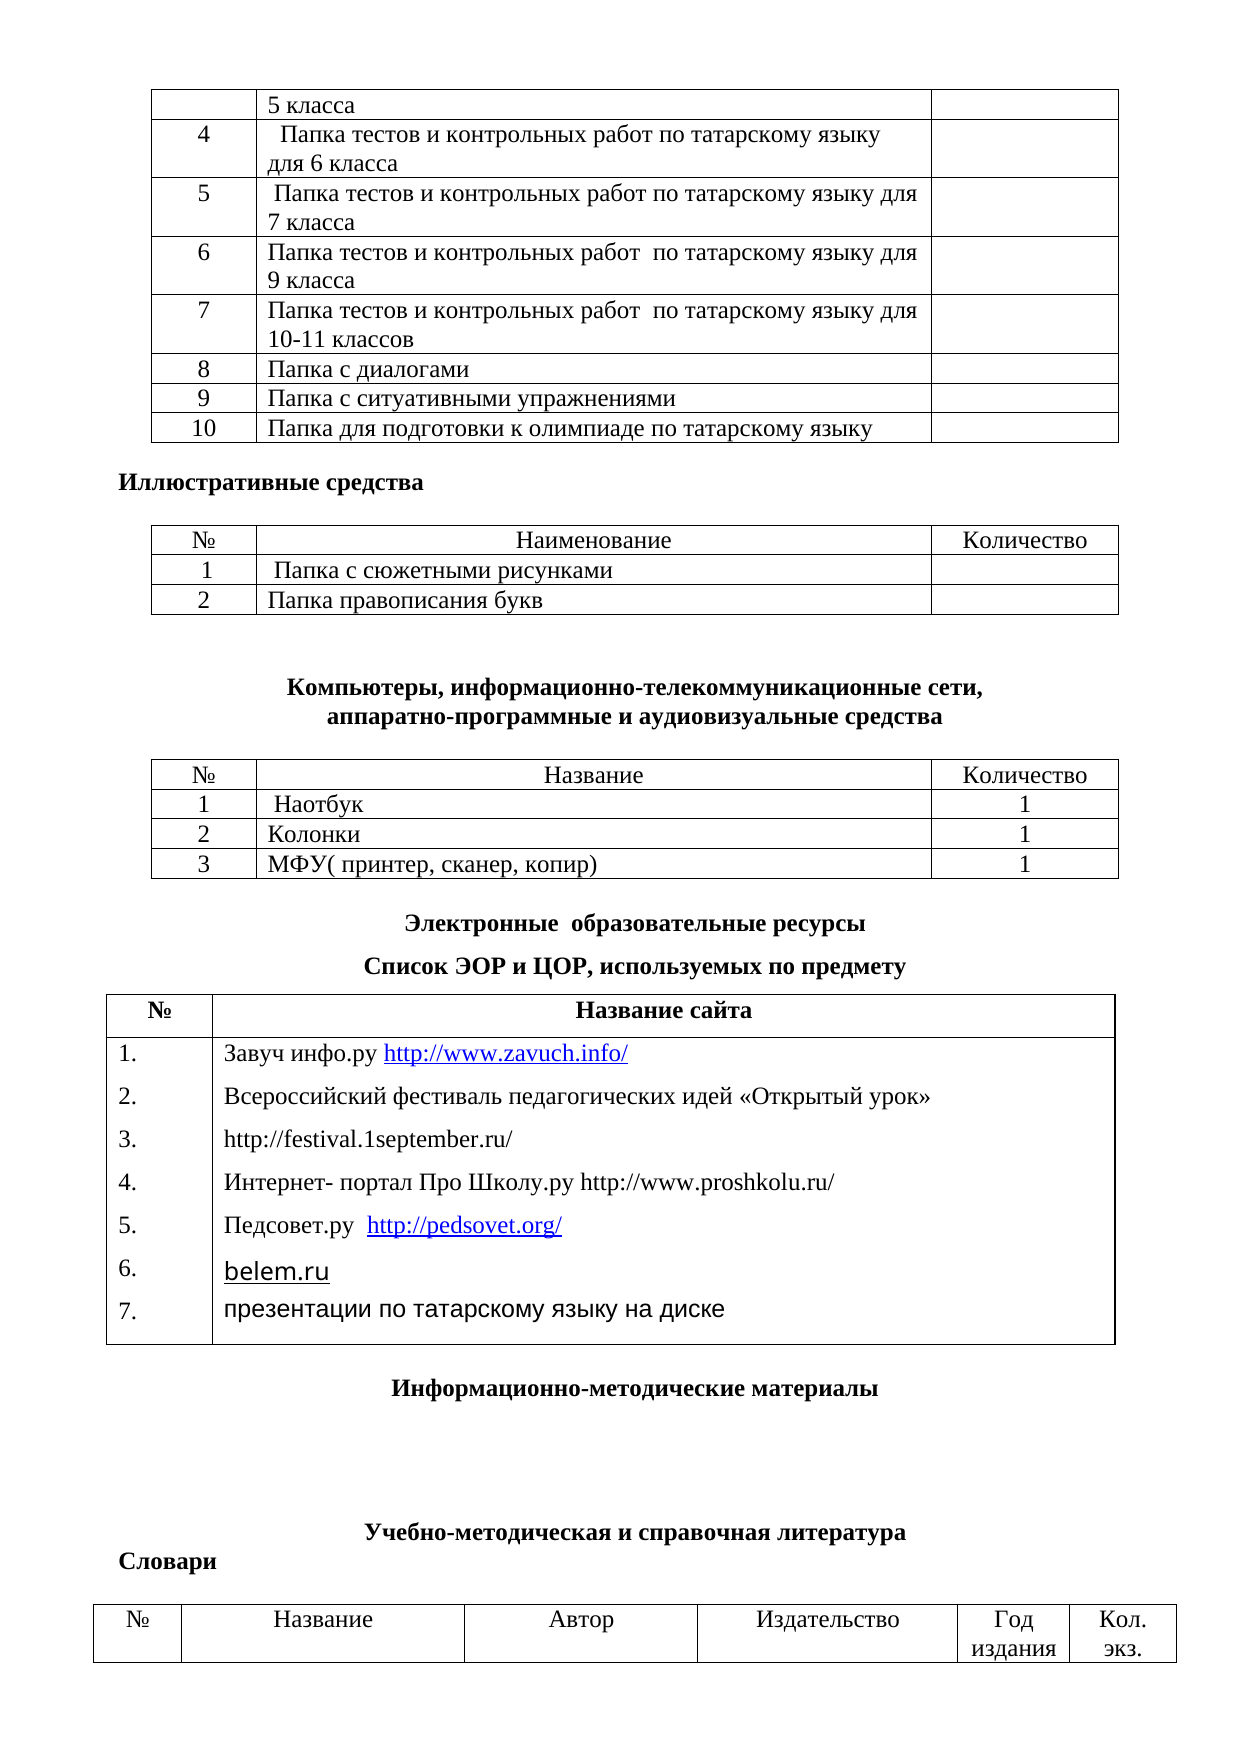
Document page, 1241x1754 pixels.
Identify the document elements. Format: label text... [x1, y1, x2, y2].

table_cell 8 [152, 354, 256, 382]
table_cell [932, 120, 1118, 177]
table_cell Завуч инфо.ру http://www.zavuch.info/ Всероссийский фестиваль педагогических идей «Открытый урок» http://festival.1september.ru/ Интернет- портал Про Школу.ру http://www.proshkolu.ru/ Педсовет.ру http://pedsovet.org/ belem.ru презентации по татарскому языку на диске [213, 1038, 1114, 1344]
table_cell 2 [152, 819, 256, 848]
table_cell Папка с сюжетными рисунками [257, 555, 931, 584]
text Компьютеры, информационно-телекоммуникационные сети, [118, 672, 1152, 701]
table_header № [152, 760, 256, 788]
table_cell 10 [152, 413, 256, 442]
table_cell Папка тестов и контрольных работ по татарскому языку для 10-11 классов [257, 295, 931, 353]
table_cell [932, 178, 1118, 236]
table_cell МФУ( принтер, сканер, копир) [257, 849, 931, 878]
text Электронные образовательные ресурсы [118, 908, 1152, 936]
table_cell 2 [152, 585, 256, 614]
table_header Количество [932, 526, 1118, 554]
table_cell 1. 2. 3. 4. 5. 6. 7. [107, 1038, 212, 1344]
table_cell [257, 90, 931, 118]
table_cell 6 [152, 237, 256, 294]
table_cell Наотбук [257, 790, 931, 818]
table_cell Колонки [257, 819, 931, 848]
table_cell 1 [152, 555, 256, 584]
table_cell [932, 555, 1118, 584]
table_header Автор [465, 1605, 697, 1662]
table_header № [94, 1605, 181, 1662]
table_header Название сайта [213, 995, 1114, 1037]
table_header Год издания [958, 1605, 1069, 1662]
table_cell 1 [932, 849, 1118, 878]
table_header Наименование [257, 526, 931, 554]
table_cell Папка тестов и контрольных работ по татарскому языку для 6 класса [257, 120, 931, 177]
table_cell [932, 295, 1118, 353]
table_cell Папка правописания букв [257, 585, 931, 614]
table_cell [932, 354, 1118, 382]
table_header № [152, 526, 256, 554]
table_cell Папка тестов и контрольных работ по татарскому языку для 7 класса [257, 178, 931, 236]
text Учебно-методическая и справочная литература [118, 1517, 1152, 1546]
table_cell 1 [932, 819, 1118, 848]
table_cell [932, 413, 1118, 442]
text аппаратно-программные и аудиовизуальные средства [118, 701, 1152, 730]
table_cell Папка с диалогами [257, 354, 931, 382]
table_cell [932, 237, 1118, 294]
table_cell 3 [152, 849, 256, 878]
table_cell [932, 90, 1118, 118]
table_cell Папка тестов и контрольных работ по татарскому языку для 9 класса [257, 237, 931, 294]
table_cell [932, 585, 1118, 614]
table_cell 1 [932, 790, 1118, 818]
table_header Название [257, 760, 931, 788]
table_header Издательство [698, 1605, 957, 1662]
table_cell Папка с ситуативными упражнениями [257, 384, 931, 412]
table_cell 7 [152, 295, 256, 353]
text Информационно-методические материалы [118, 1373, 1152, 1402]
table_cell 5 [152, 178, 256, 236]
text Список ЭОР и ЦОР, используемых по предмету [118, 951, 1152, 979]
table_cell 4 [152, 120, 256, 177]
table_header Количество [932, 760, 1118, 788]
text Иллюстративные средства [118, 467, 1152, 496]
text Словари [118, 1546, 1152, 1575]
table_cell 1 [152, 790, 256, 818]
table_cell Папка для подготовки к олимпиаде по татарскому языку [257, 413, 931, 442]
table_cell [932, 384, 1118, 412]
table_cell 9 [152, 384, 256, 412]
table_header № [107, 995, 212, 1037]
table_header Название [182, 1605, 464, 1662]
table_cell 2 [152, 90, 256, 118]
table_header Кол. экз. [1070, 1605, 1176, 1662]
